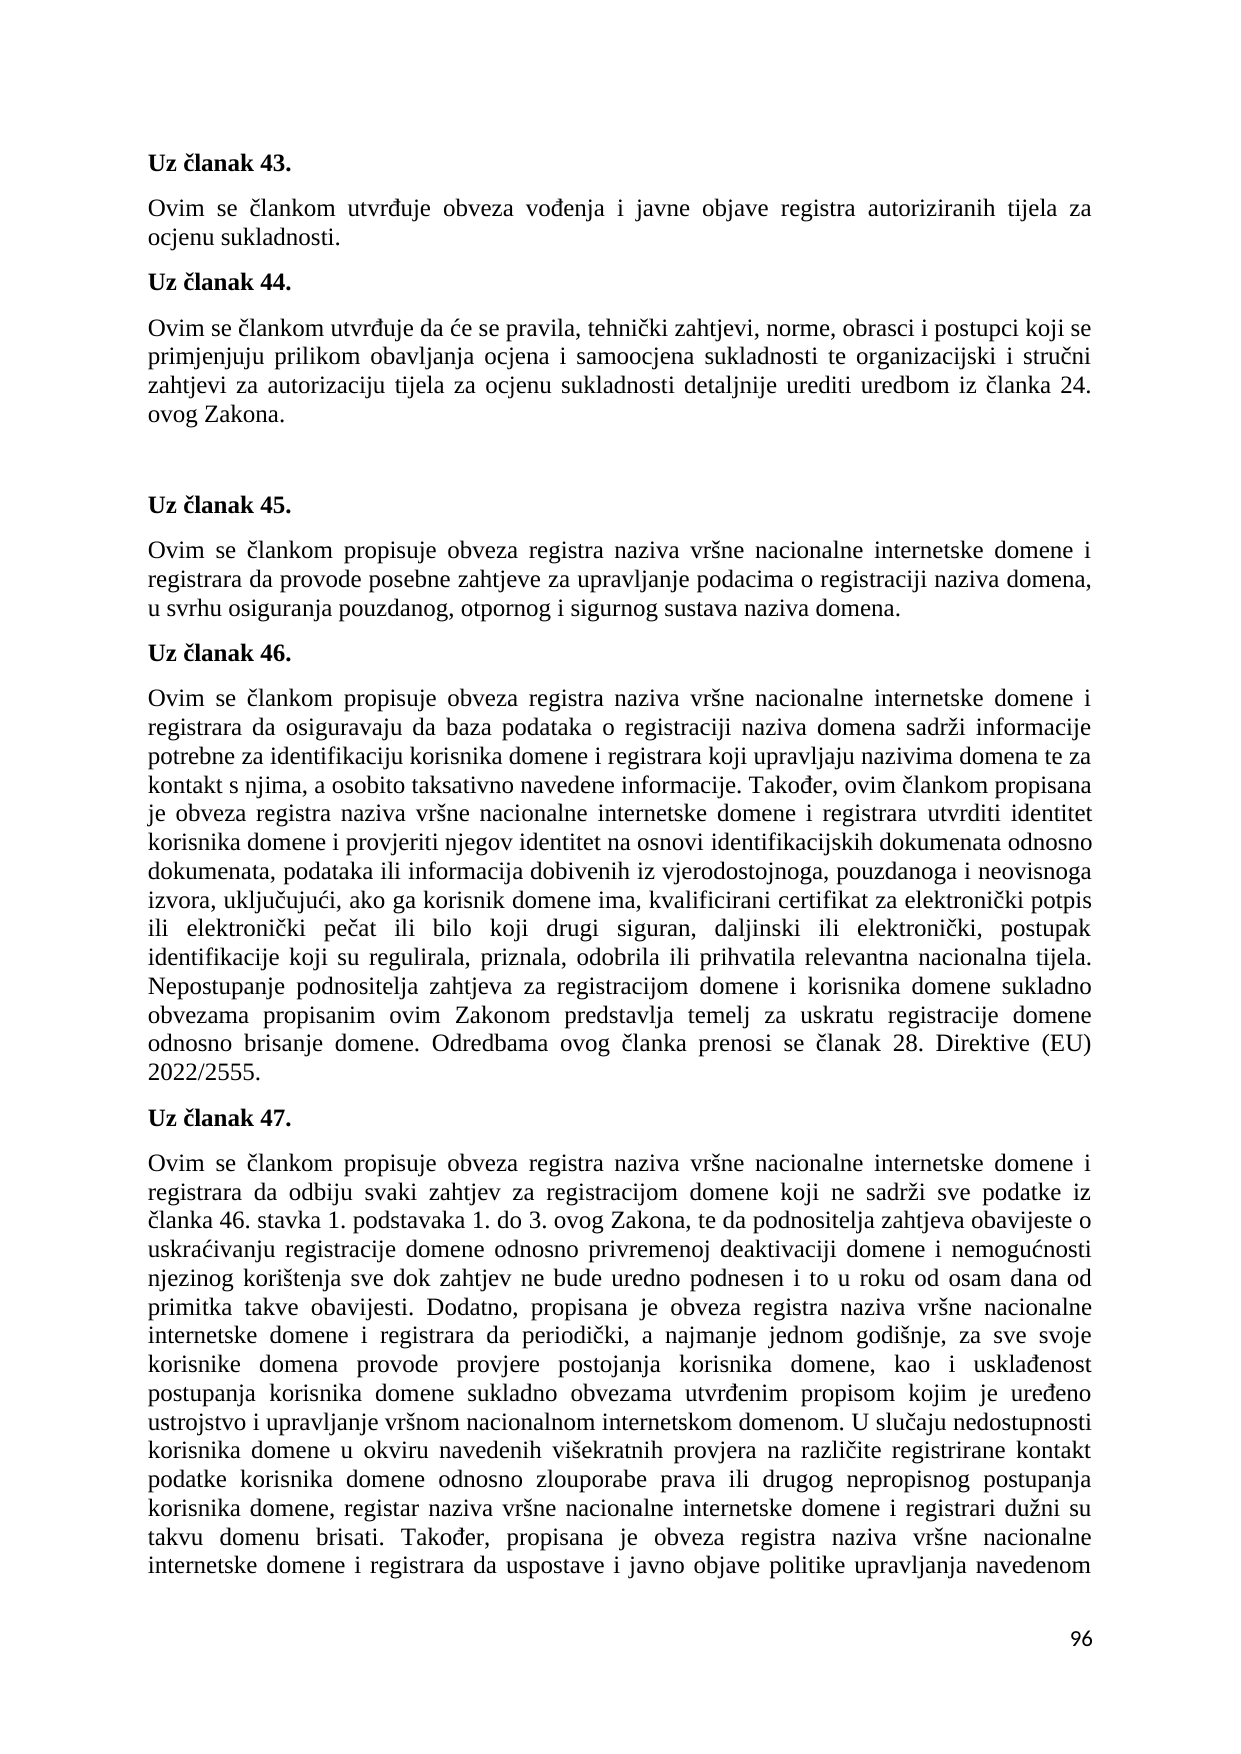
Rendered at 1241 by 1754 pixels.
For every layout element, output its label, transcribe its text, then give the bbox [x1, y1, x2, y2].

text Ovim se člankom utvrđuje da će se pravila, tehnički zahtjevi, norme, obrasci i postupci koji se primjenjuju prilikom obavljanja ocjena i samoocjena sukladnosti te organizacijski i stručni zahtjevi za autorizaciju tijela za ocjenu sukladnosti detaljnije urediti uredbom iz članka 24. ovog Zakona. [148, 313, 1093, 428]
text Ovim se člankom propisuje obveza registra naziva vršne nacionalne internetske domene i registrara da provode posebne zahtjeve za upravljanje podacima o registraciji naziva domena, u svrhu osiguranja pouzdanog, otpornog i sigurnog sustava naziva domena. [148, 535, 1093, 621]
text Uz članak 45. [148, 490, 1093, 518]
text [148, 1148, 1093, 1579]
text Ovim se člankom propisuje obveza registra naziva vršne nacionalne internetske domene i registrara da osiguravaju da baza podataka o registraciji naziva domena sadrži informacije potrebne za identifikaciju korisnika domene i registrara koji upravljaju nazivima domena te za kontakt s njima, a osobito taksativno navedene informacije. Također, ovim člankom propisana je obveza registra naziva vršne nacionalne internetske domene i registrara utvrditi identitet korisnika domene i provjeriti njegov identitet na osnovi identifikacijskih dokumenata odnosno dokumenata, podataka ili informacija dobivenih iz vjerodostojnoga, pouzdanoga i neovisnoga izvora, uključujući, ako ga korisnik domene ima, kvalificirani certifikat za elektronički potpis ili elektronički pečat ili bilo koji drugi siguran, daljinski ili elektronički, postupak identifikacije koji su regulirala, priznala, odobrila ili prihvatila relevantna nacionalna tijela. Nepostupanje podnositelja zahtjeva za registracijom domene i korisnika domene sukladno obvezama propisanim ovim Zakonom predstavlja temelj za uskratu registracije domene odnosno brisanje domene. Odredbama ovog članka prenosi se članak 28. Direktive (EU) 2022/2555. [148, 683, 1093, 1086]
text Uz članak 47. [148, 1103, 1093, 1131]
text Uz članak 46. [148, 638, 1093, 667]
text Uz članak 44. [148, 267, 1093, 296]
text Ovim se člankom utvrđuje obveza vođenja i javne objave registra autoriziranih tijela za ocjenu sukladnosti. [148, 193, 1093, 251]
text Uz članak 43. [148, 148, 1093, 176]
